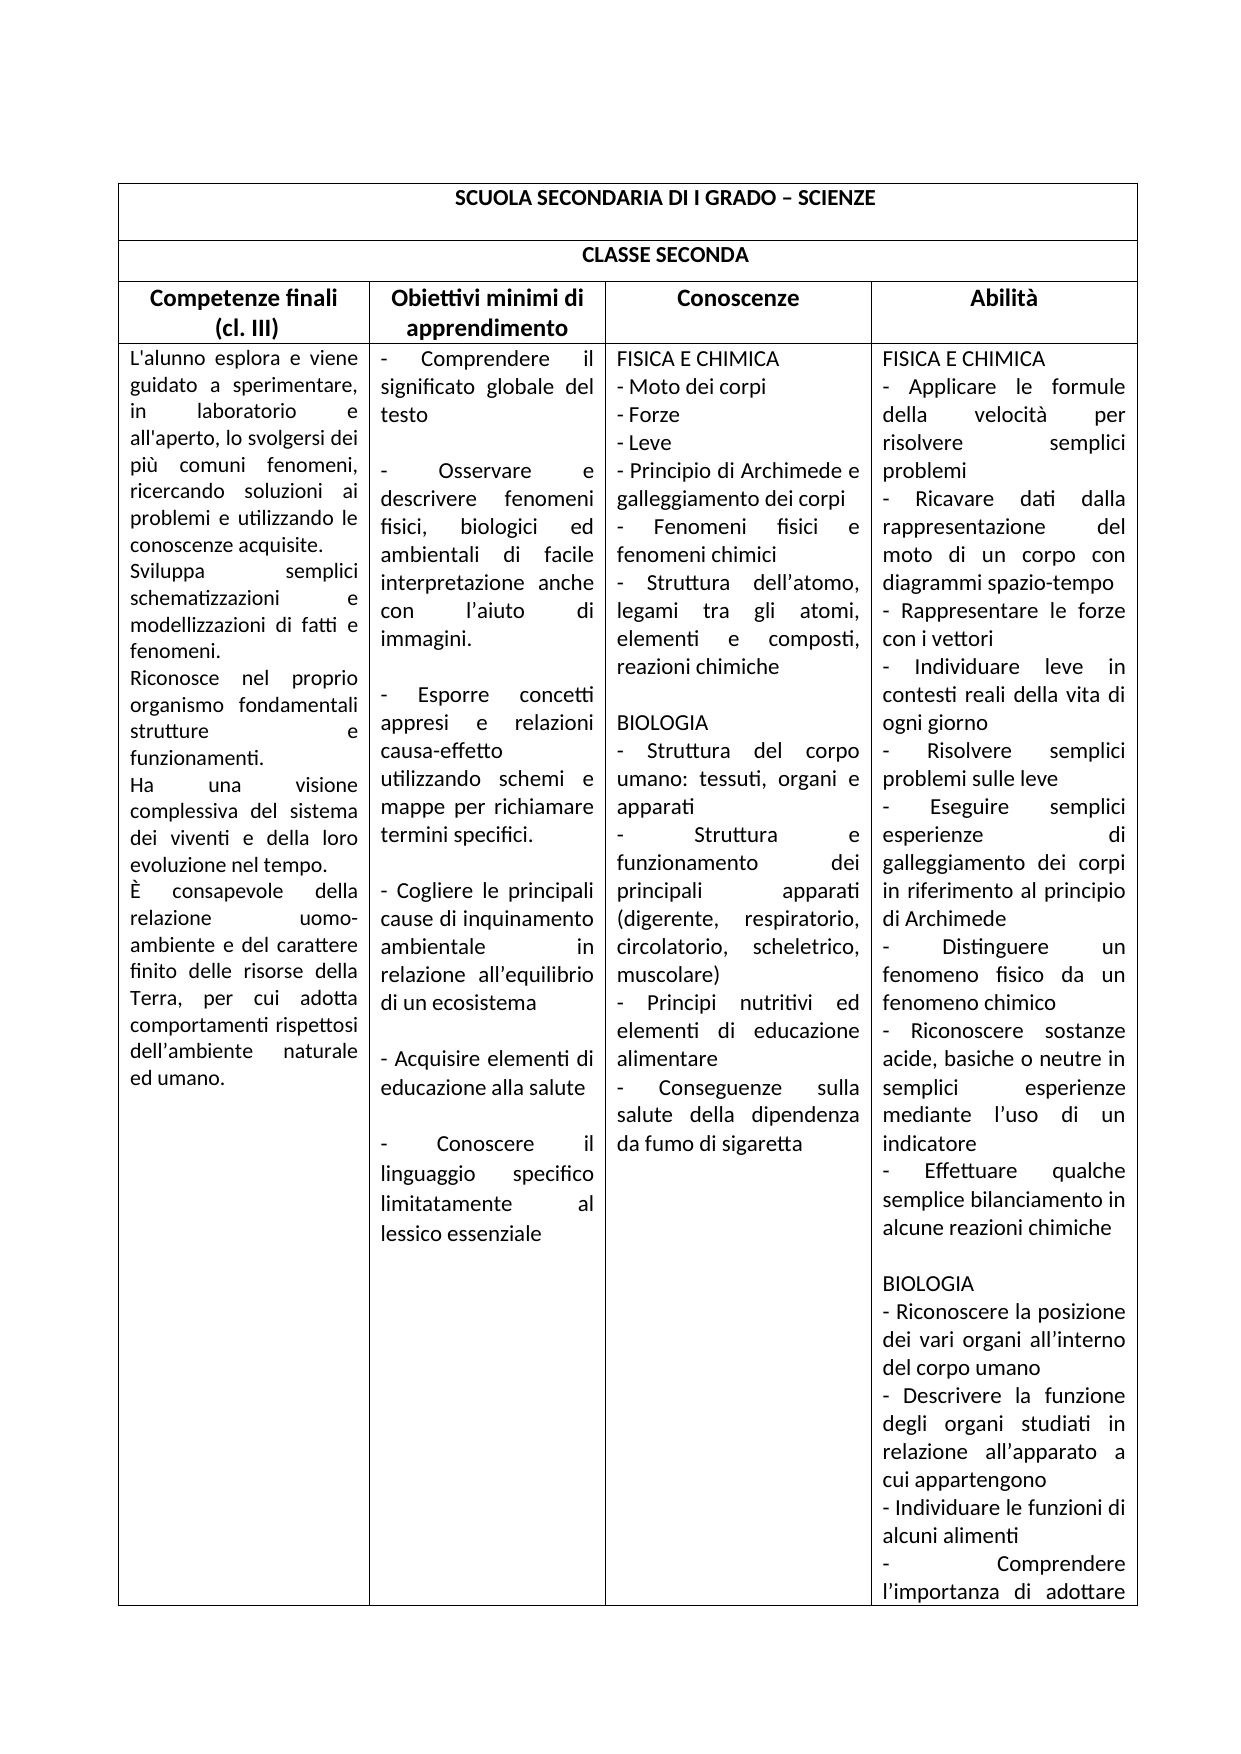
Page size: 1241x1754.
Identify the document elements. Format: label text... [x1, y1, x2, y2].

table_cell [119, 344, 369, 1605]
table_header SCUOLA SECONDARIA DI I GRADO – SCIENZE [119, 184, 1137, 239]
table_cell Competenze finali (cl. III) [119, 282, 369, 343]
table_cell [370, 344, 605, 1605]
table_cell Conoscenze [606, 282, 871, 343]
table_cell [606, 344, 871, 1605]
table_cell CLASSE SECONDA [119, 241, 1137, 281]
table_cell Abilità [872, 282, 1137, 343]
table_cell Obiettivi minimi di apprendimento [370, 282, 605, 343]
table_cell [872, 344, 1137, 1605]
